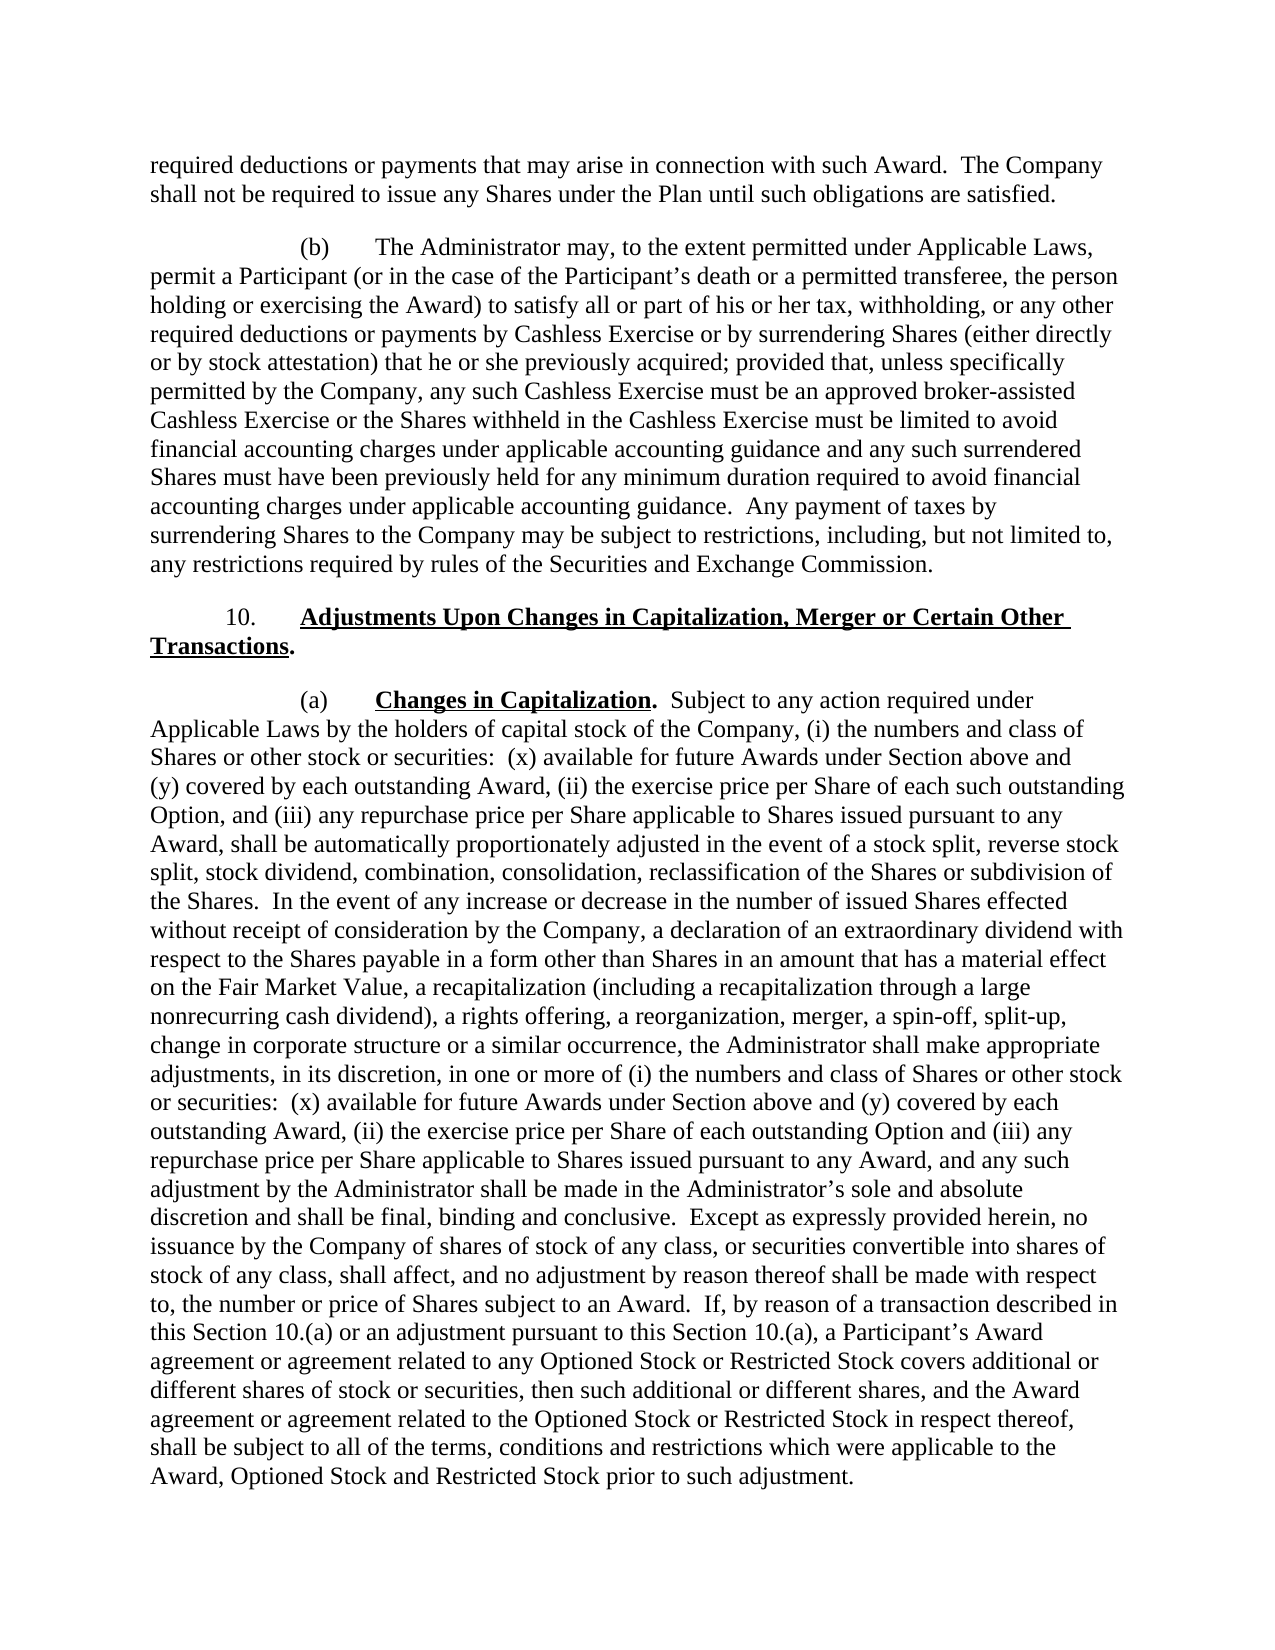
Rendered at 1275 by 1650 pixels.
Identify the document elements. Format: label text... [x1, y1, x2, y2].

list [150, 150, 1125, 207]
list The Administrator may, to the extent permitted under Applicable Laws, permit a Participant (or in the case of the Participant’s death or a permitted transferee, the person holding or exercising the Award) to satisfy all or part of his or her tax, withholding, or any other required deductions or payments by Cashless Exercise or by surrendering Shares (either directly or by stock attestation) that he or she previously acquired; provided that, unless specifically permitted by the Company, any such Cashless Exercise must be an approved broker-assisted Cashless Exercise or the Shares withheld in the Cashless Exercise must be limited to avoid financial accounting charges under applicable accounting guidance and any such surrendered Shares must have been previously held for any minimum duration required to avoid financial accounting charges under applicable accounting guidance. Any payment of taxes by surrendering Shares to the Company may be subject to restrictions, including, but not limited to, any restrictions required by rules of the Securities and Exchange Commission. [150, 232, 1125, 577]
list Adjustments Upon Changes in Capitalization, Merger or Certain Other Transactions. [150, 602, 1125, 660]
list Changes in Capitalization. Subject to any action required under Applicable Laws by the holders of capital stock of the Company, (i) the numbers and class of Shares or other stock or securities: (x) available for future Awards under Section 3 above and (y) covered by each outstanding Award, (ii) the exercise price per Share of each such outstanding Option, and (iii) any repurchase price per Share applicable to Shares issued pursuant to any Award, shall be automatically proportionately adjusted in the event of a stock split, reverse stock split, stock dividend, combination, consolidation, reclassification of the Shares or subdivision of the Shares. In the event of any increase or decrease in the number of issued Shares effected without receipt of consideration by the Company, a declaration of an extraordinary dividend with respect to the Shares payable in a form other than Shares in an amount that has a material effect on the Fair Market Value, a recapitalization (including a recapitalization through a large nonrecurring cash dividend), a rights offering, a reorganization, merger, a spin-off, split-up, change in corporate structure or a similar occurrence, the Administrator shall make appropriate adjustments, in its discretion, in one or more of (i) the numbers and class of Shares or other stock or securities: (x) available for future Awards under Section 3 above and (y) covered by each outstanding Award, (ii) the exercise price per Share of each outstanding Option and (iii) any repurchase price per Share applicable to Shares issued pursuant to any Award, and any such adjustment by the Administrator shall be made in the Administrator’s sole and absolute discretion and shall be final, binding and conclusive. Except as expressly provided herein, no issuance by the Company of shares of stock of any class, or securities convertible into shares of stock of any class, shall affect, and no adjustment by reason thereof shall be made with respect to, the number or price of Shares subject to an Award. If, by reason of a transaction described in this Section 10(a) or an adjustment pursuant to this Section 10(a), a Participant’s Award agreement or agreement related to any Optioned Stock or Restricted Stock covers additional or different shares of stock or securities, then such additional or different shares, and the Award agreement or agreement related to the Optioned Stock or Restricted Stock in respect thereof, shall be subject to all of the terms, conditions and restrictions which were applicable to the Award, Optioned Stock and Restricted Stock prior to such adjustment. [150, 685, 1125, 1490]
